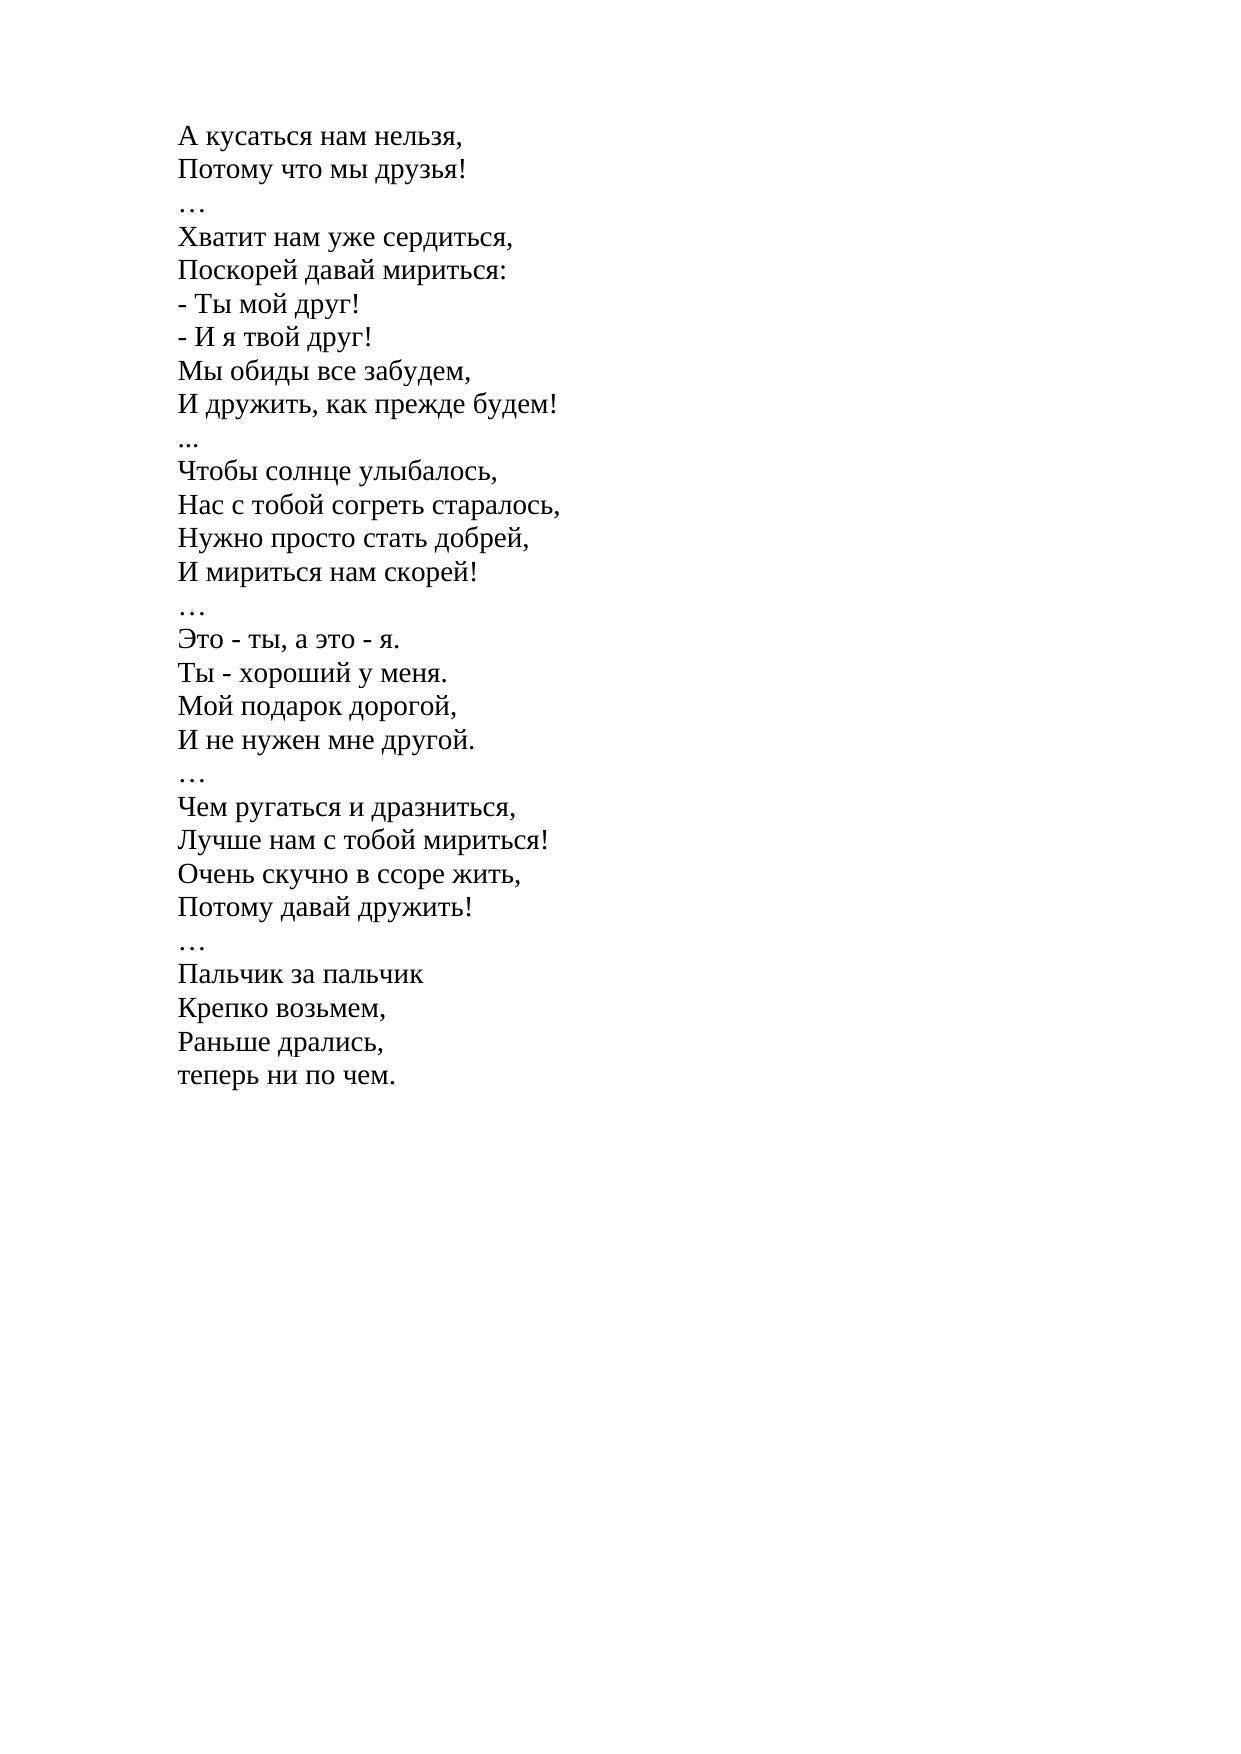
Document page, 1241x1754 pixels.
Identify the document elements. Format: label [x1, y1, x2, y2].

text [177, 118, 1152, 1091]
